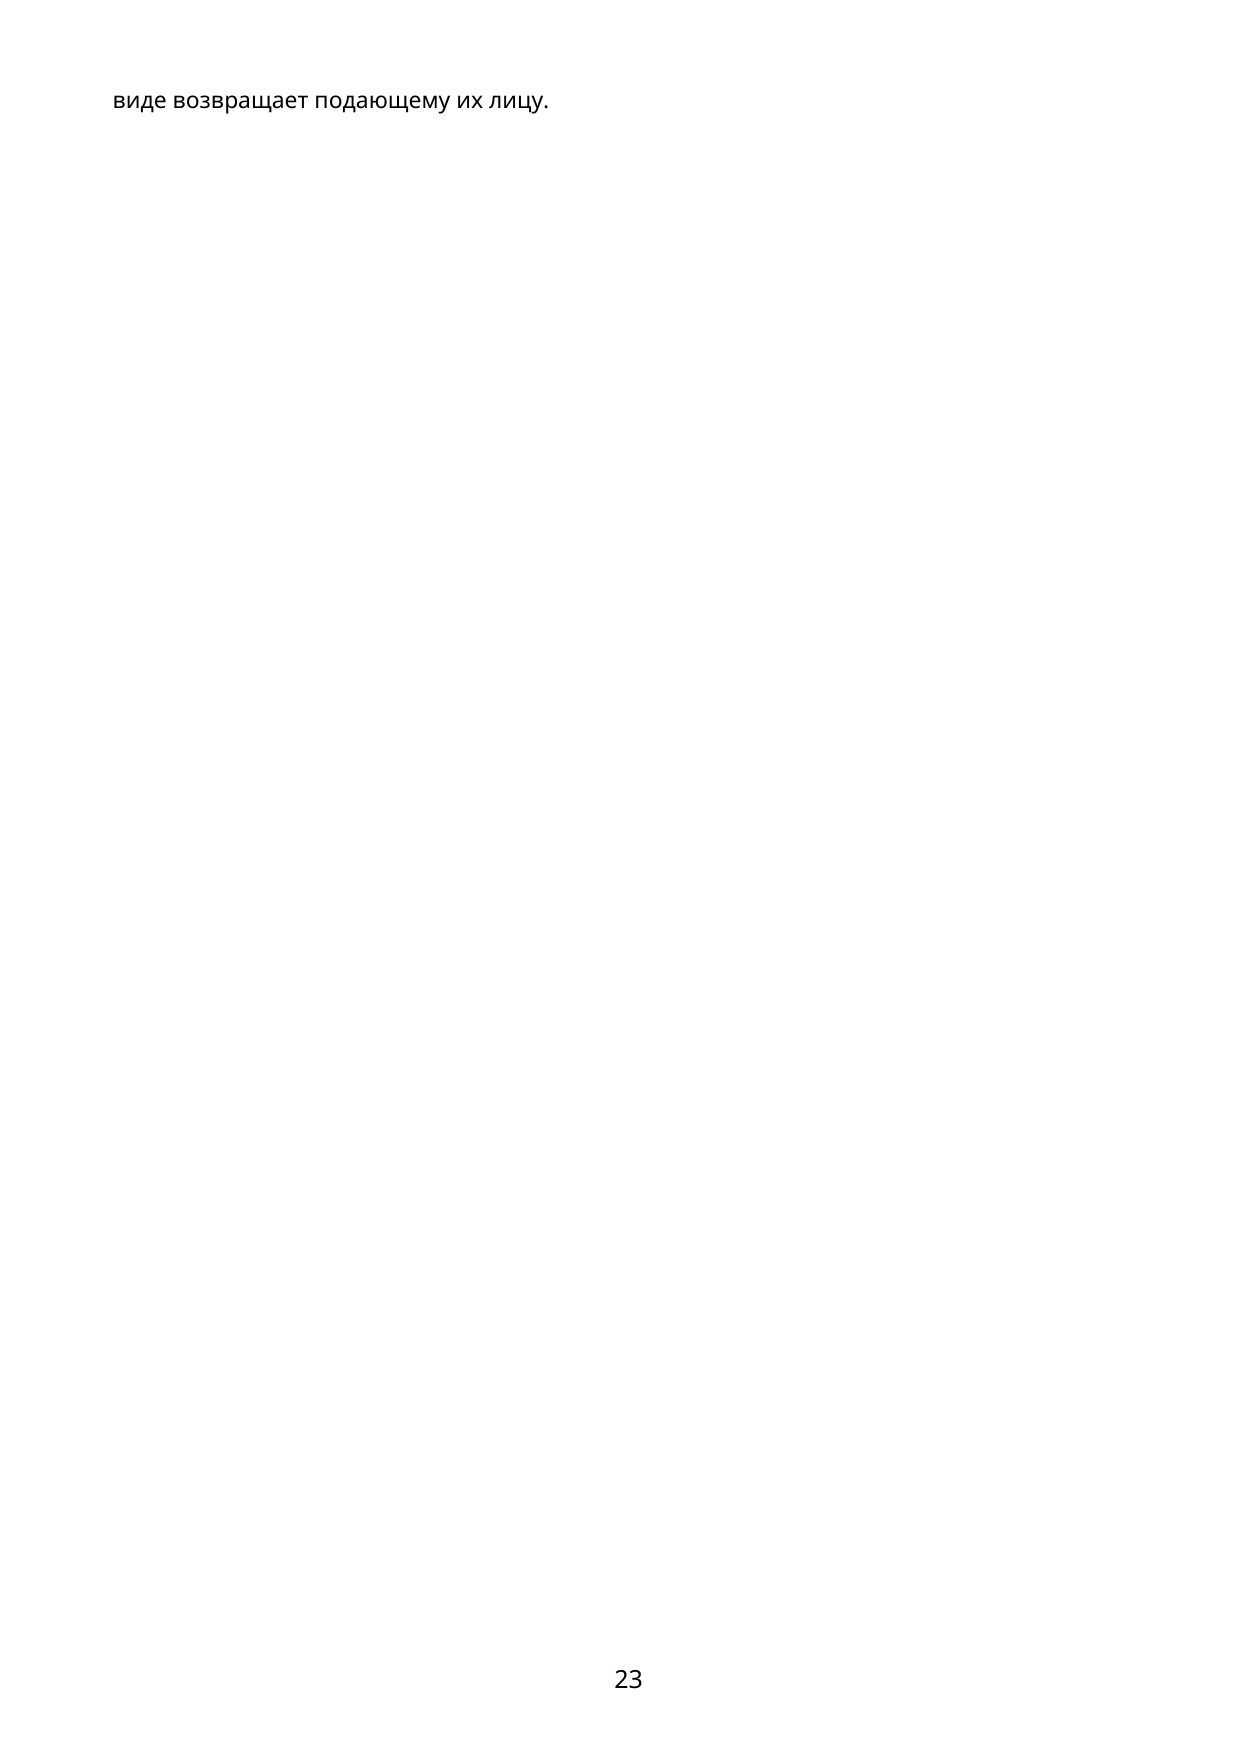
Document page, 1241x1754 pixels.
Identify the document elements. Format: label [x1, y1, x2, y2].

text [112, 84, 1144, 116]
